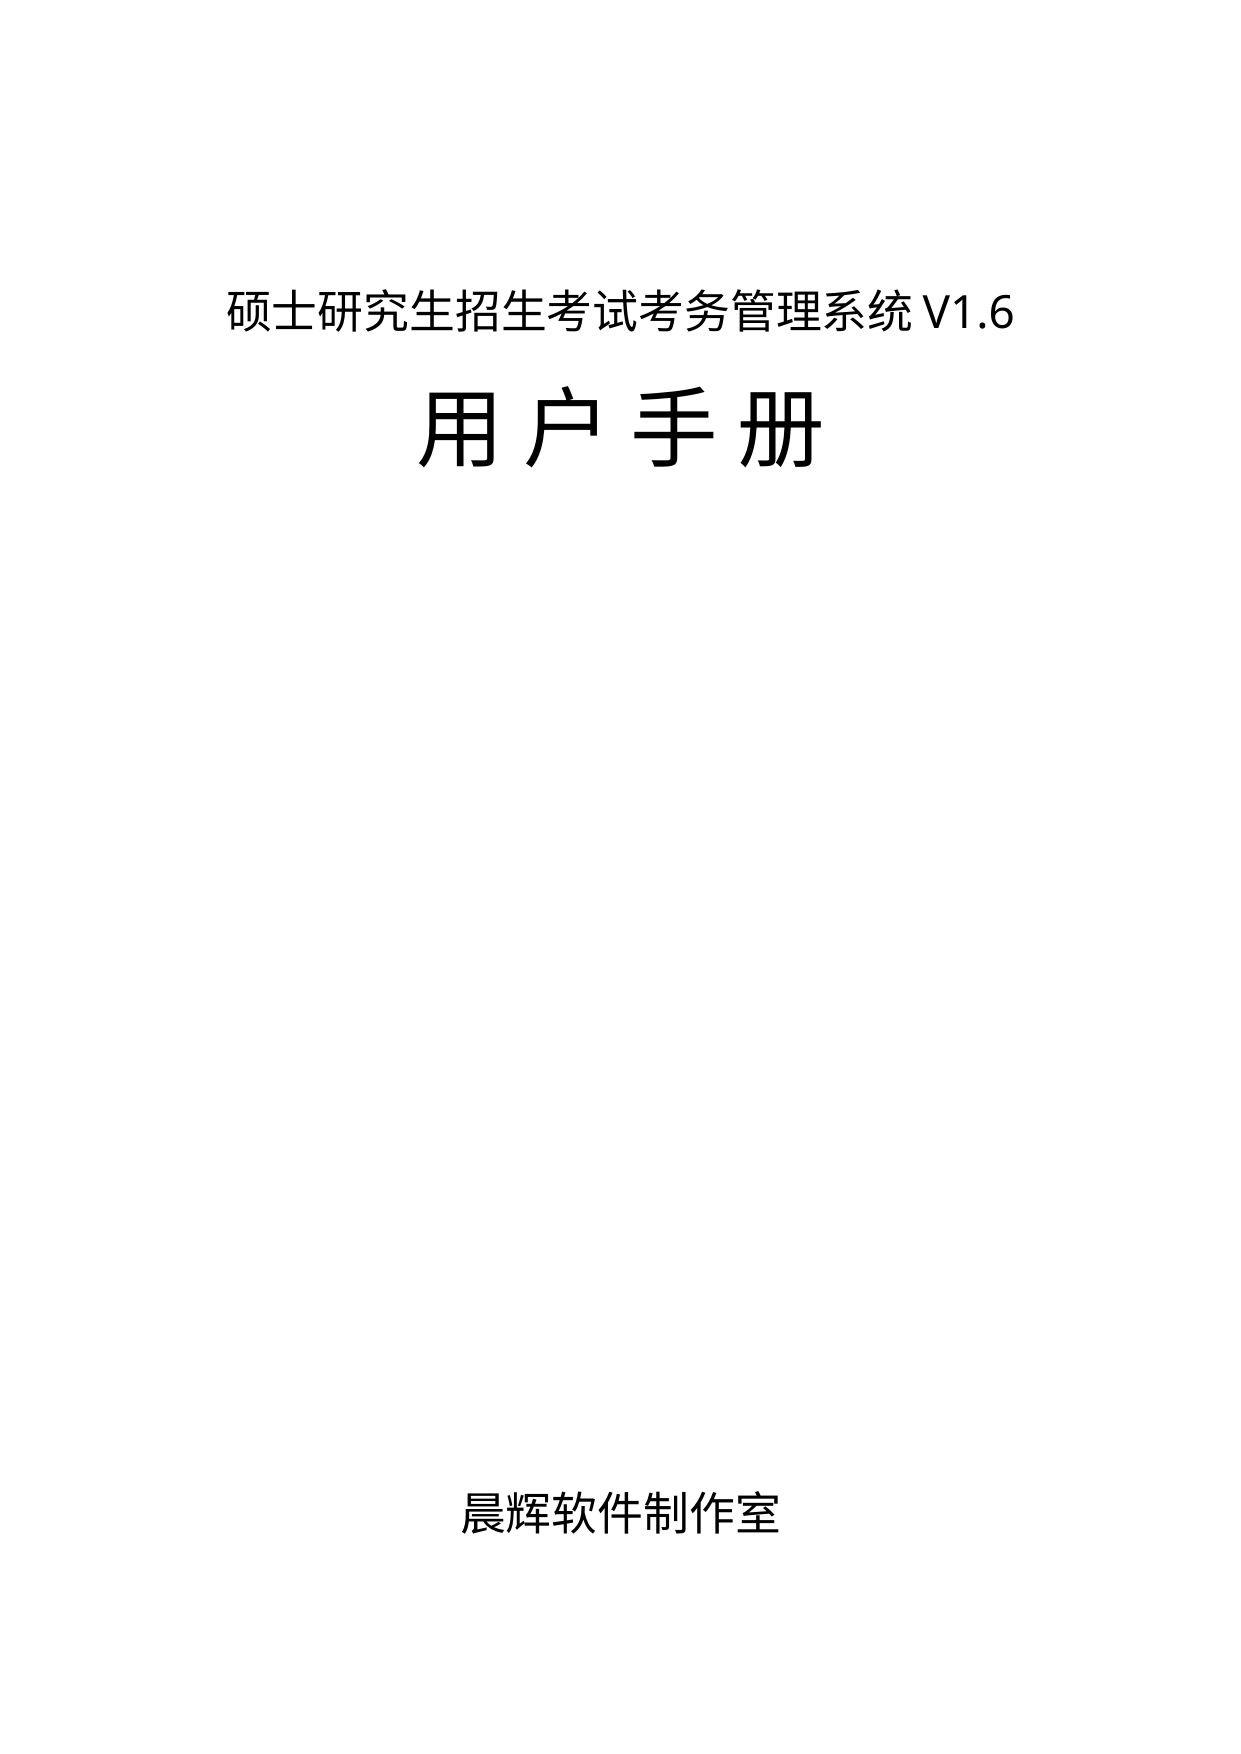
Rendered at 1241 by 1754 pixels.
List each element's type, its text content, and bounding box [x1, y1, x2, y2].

text 晨辉软件制作室 [187, 1462, 1053, 1559]
text 硕士研究生招生考试考务管理系统V1.6 [187, 259, 1053, 357]
text 用 户 手 册 [187, 357, 1053, 487]
